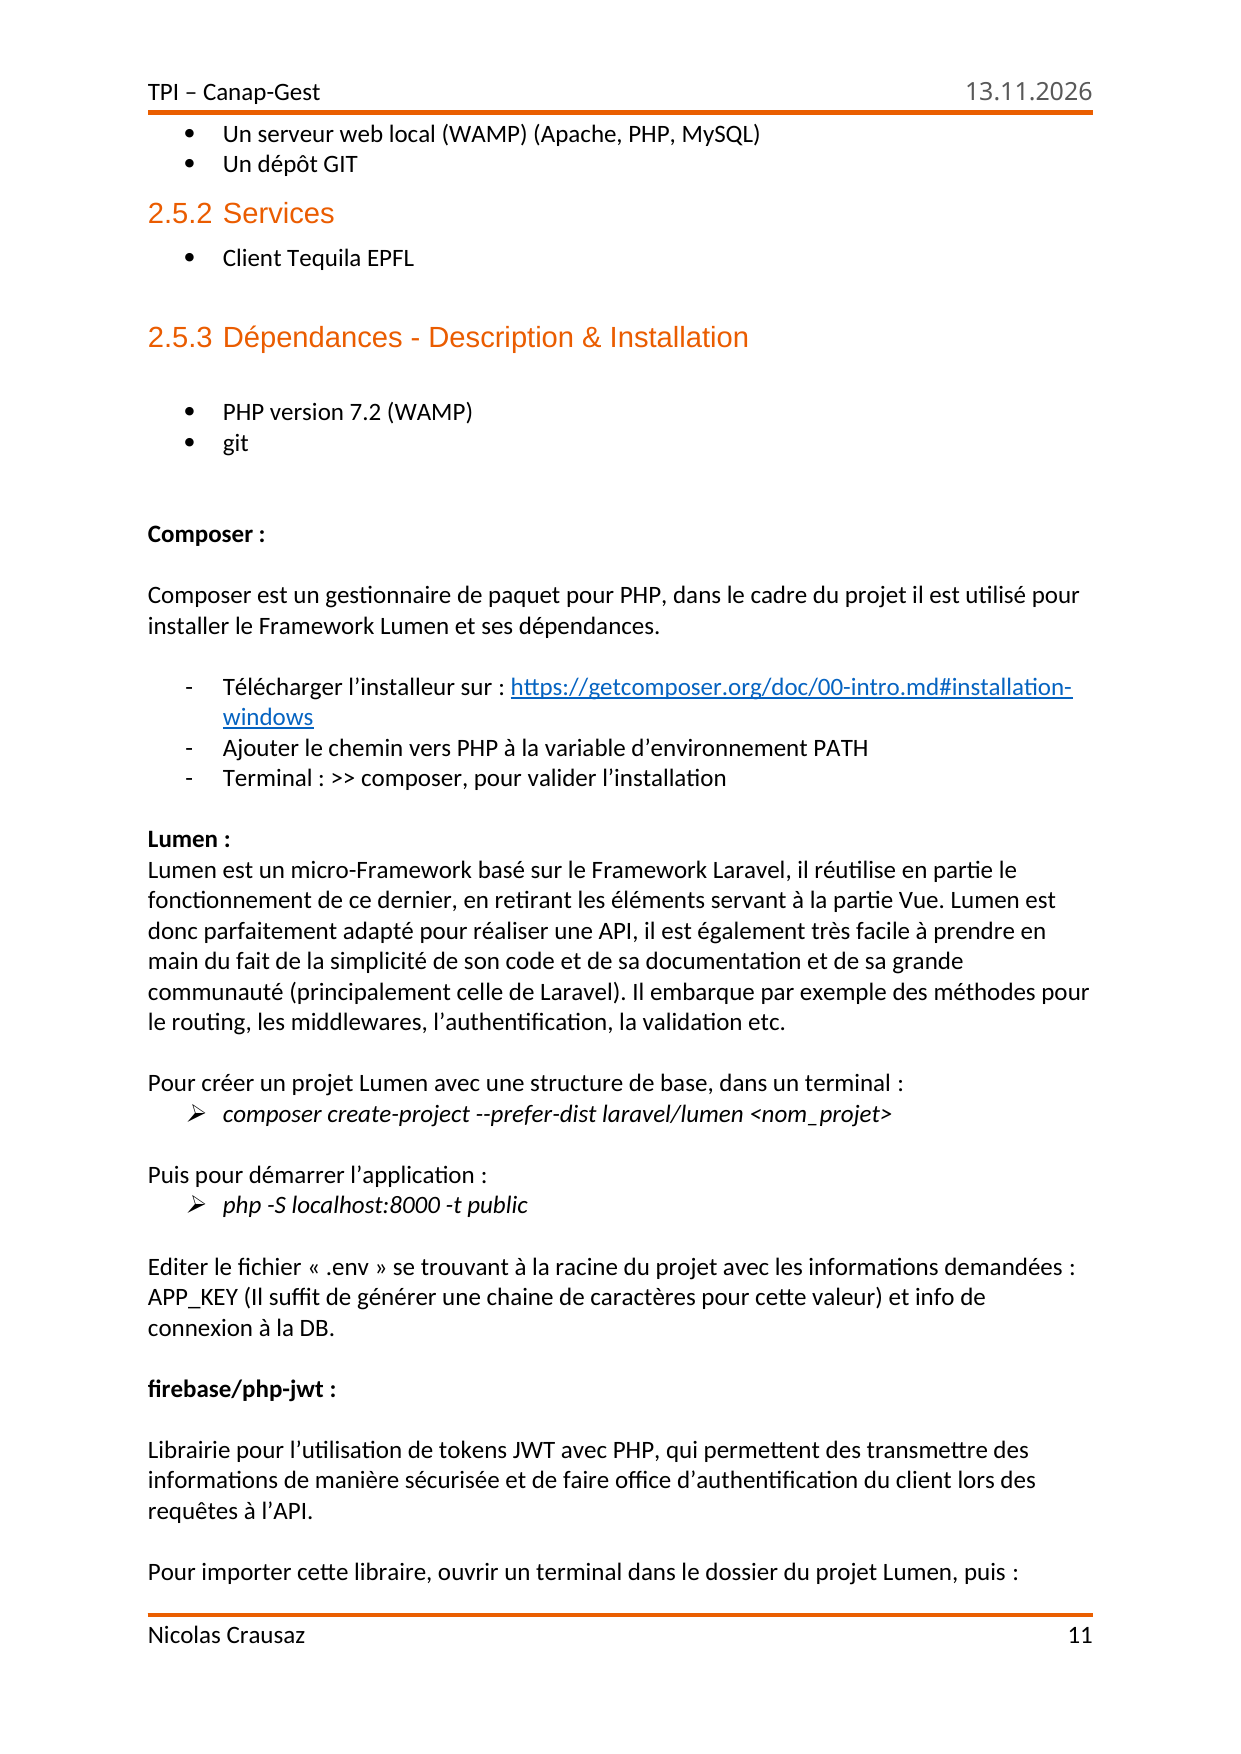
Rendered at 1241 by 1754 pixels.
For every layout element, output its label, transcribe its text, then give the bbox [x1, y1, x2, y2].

text Librairie pour l’utilisation de tokens JWT avec PHP, qui permettent des transmettre des informations de manière sécurisée et de faire office d’authentification du client lors des requêtes à l’API. [148, 1434, 1093, 1525]
subtitle Dépendances - Description & Installation [148, 319, 1093, 353]
text Editer le fichier « .env » se trouvant à la racine du projet avec les informations demandées : APP_KEY (Il suffit de générer une chaine de caractères pour cette valeur) et info de connexion à la DB. [148, 1251, 1093, 1342]
list Un dépôt GIT [185, 149, 1093, 179]
list Télécharger l’installeur sur : https://getcomposer.org/doc/00-intro.md#installation-windows [185, 671, 1093, 732]
text firebase/php-jwt : [148, 1373, 1093, 1403]
list php -S localhost:8000 -t public [185, 1190, 1093, 1220]
list Client Tequila EPFL [185, 242, 1093, 272]
text Lumen : [148, 823, 1093, 854]
list Terminal : >> composer, pour valider l’installation [185, 762, 1093, 793]
text Pour créer un projet Lumen avec une structure de base, dans un terminal : [148, 1068, 1093, 1098]
list PHP version 7.2 (WAMP) [185, 396, 1093, 427]
text Composer est un gestionnaire de paquet pour PHP, dans le cadre du projet il est utilisé pour installer le Framework Lumen et ses dépendances. [148, 579, 1093, 640]
subtitle Services [148, 196, 1093, 229]
text Puis pour démarrer l’application : [148, 1159, 1093, 1190]
list composer create-project --prefer-dist laravel/lumen <nom_projet> [185, 1098, 1093, 1129]
text Composer : [148, 518, 1093, 549]
list Ajouter le chemin vers PHP à la variable d’environnement PATH [185, 732, 1093, 762]
list git [185, 427, 1093, 457]
text Lumen est un micro-Framework basé sur le Framework Laravel, il réutilise en partie le fonctionnement de ce dernier, en retirant les éléments servant à la partie Vue. Lumen est donc parfaitement adapté pour réaliser une API, il est également très facile à prendre en main du fait de la simplicité de son code et de sa documentation et de sa grande communauté (principalement celle de Laravel). Il embarque par exemple des méthodes pour le routing, les middlewares, l’authentification, la validation etc. [148, 854, 1093, 1037]
list Un serveur web local (WAMP) (Apache, PHP, MySQL) [185, 118, 1093, 149]
text Pour importer cette libraire, ouvrir un terminal dans le dossier du projet Lumen, puis : [148, 1556, 1093, 1586]
